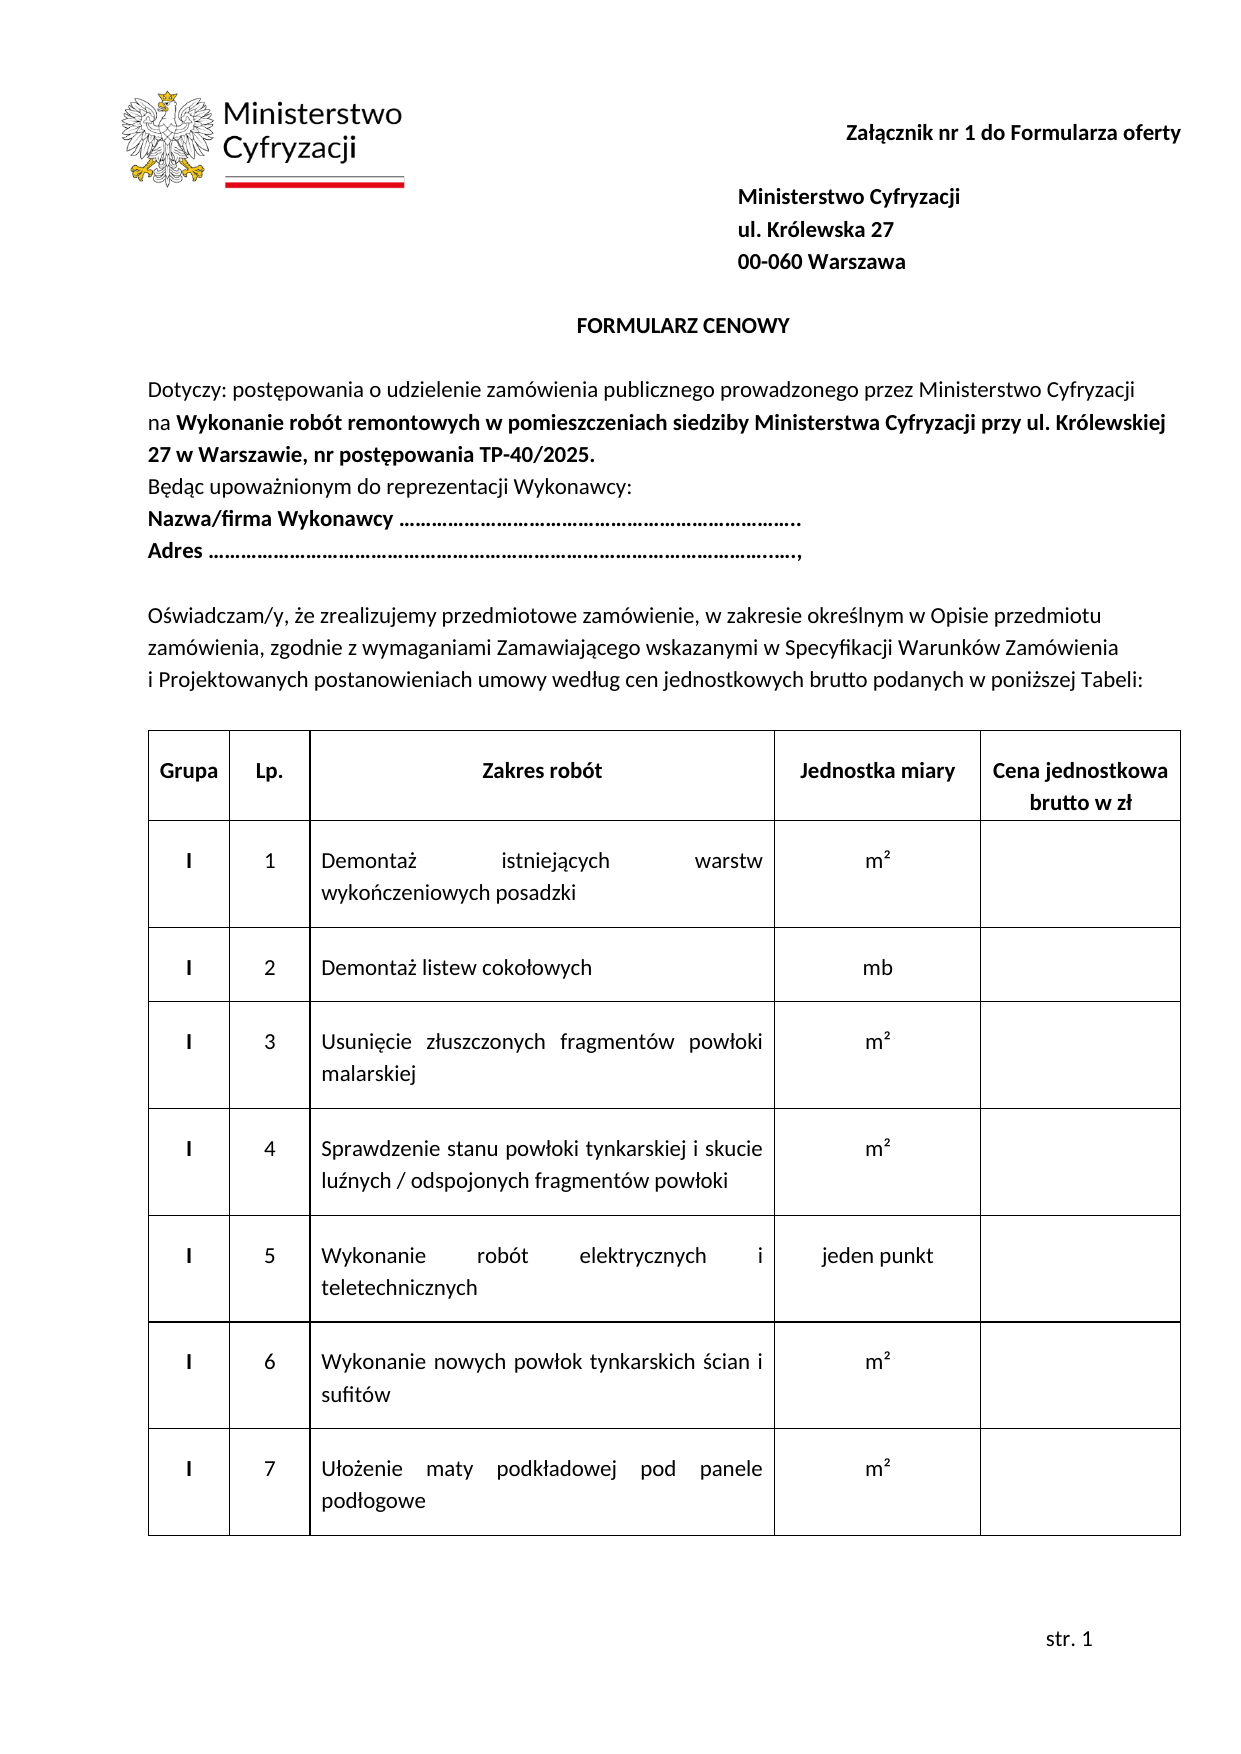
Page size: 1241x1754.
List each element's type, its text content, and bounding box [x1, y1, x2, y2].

text Oświadczam/y, że zrealizujemy przedmiotowe zamówienie, w zakresie określnym w Opisie przedmiotu zamówienia, zgodnie z wymaganiami Zamawiającego wskazanymi w Specyfikacji Warunków Zamówienia i Projektowanych postanowieniach umowy według cen jednostkowych brutto podanych w poniższej Tabeli: [148, 601, 1181, 693]
text Będąc upoważnionym do reprezentacji Wykonawcy: [148, 472, 1181, 500]
table_cell [981, 928, 1180, 1001]
table_cell 6 [230, 1323, 309, 1428]
text Ministerstwo Cyfryzacji [738, 182, 1181, 211]
table_cell Wykonanie nowych powłok tynkarskich ścian i sufitów [311, 1323, 774, 1428]
text Załącznik nr 1 do Formularza oferty [427, 118, 1181, 146]
table_cell m² [775, 1323, 980, 1428]
table_cell 7 [230, 1429, 309, 1535]
table_cell m² [775, 1109, 980, 1215]
table_cell Ułożenie maty podkładowej pod panele podłogowe [311, 1429, 774, 1535]
table_cell I [149, 1109, 229, 1215]
table_cell I [149, 928, 229, 1001]
table_cell I [149, 1216, 229, 1321]
table_cell 5 [230, 1216, 309, 1321]
table_cell Demontaż listew cokołowych [311, 928, 774, 1001]
table_cell [981, 821, 1180, 927]
table_cell [981, 1216, 1180, 1321]
table_cell m² [775, 821, 980, 927]
text ul. Królewska 27 [738, 215, 1181, 243]
table_cell I [149, 1429, 229, 1535]
text Dotyczy: postępowania o udzielenie zamówienia publicznego prowadzonego przez Ministerstwo Cyfryzacji na Wykonanie robót remontowych w pomieszczeniach siedziby Ministerstwa Cyfryzacji przy ul. Królewskiej 27 w Warszawie, nr postępowania TP-40/2025. [148, 376, 1181, 468]
text Adres …………………………………………………………………………………………..…., [148, 537, 1181, 564]
list FORMULARZ CENOWY [185, 311, 1181, 339]
table_cell [981, 1109, 1180, 1215]
table_cell [981, 1323, 1180, 1428]
table_cell [981, 1002, 1180, 1108]
table_header Cena jednostkowa brutto w zł [981, 731, 1180, 820]
table_cell I [149, 821, 229, 927]
table_cell jeden punkt [775, 1216, 980, 1321]
text 00-060 Warszawa [738, 247, 1181, 275]
table_header Zakres robót [311, 731, 774, 820]
picture [98, 68, 427, 210]
table_cell I [149, 1323, 229, 1428]
table_cell 4 [230, 1109, 309, 1215]
table_cell Sprawdzenie stanu powłoki tynkarskiej i skucie luźnych / odspojonych fragmentów powłoki [311, 1109, 774, 1215]
table_cell Demontaż istniejących warstw wykończeniowych posadzki [311, 821, 774, 927]
table_cell m² [775, 1429, 980, 1535]
table_cell 2 [230, 928, 309, 1001]
table_cell I [149, 1002, 229, 1108]
table_cell 1 [230, 821, 309, 927]
table_cell 3 [230, 1002, 309, 1108]
table_cell Wykonanie robót elektrycznych i teletechnicznych [311, 1216, 774, 1321]
table_header Jednostka miary [775, 731, 980, 820]
table_header Grupa [149, 731, 229, 820]
table_cell m² [775, 1002, 980, 1108]
table_cell [981, 1429, 1180, 1535]
table_cell Usunięcie złuszczonych fragmentów powłoki malarskiej [311, 1002, 774, 1108]
text Nazwa/firma Wykonawcy ……………………………………………………………….. [148, 504, 1181, 532]
table_header Lp. [230, 731, 309, 820]
table_cell mb [775, 928, 980, 1001]
